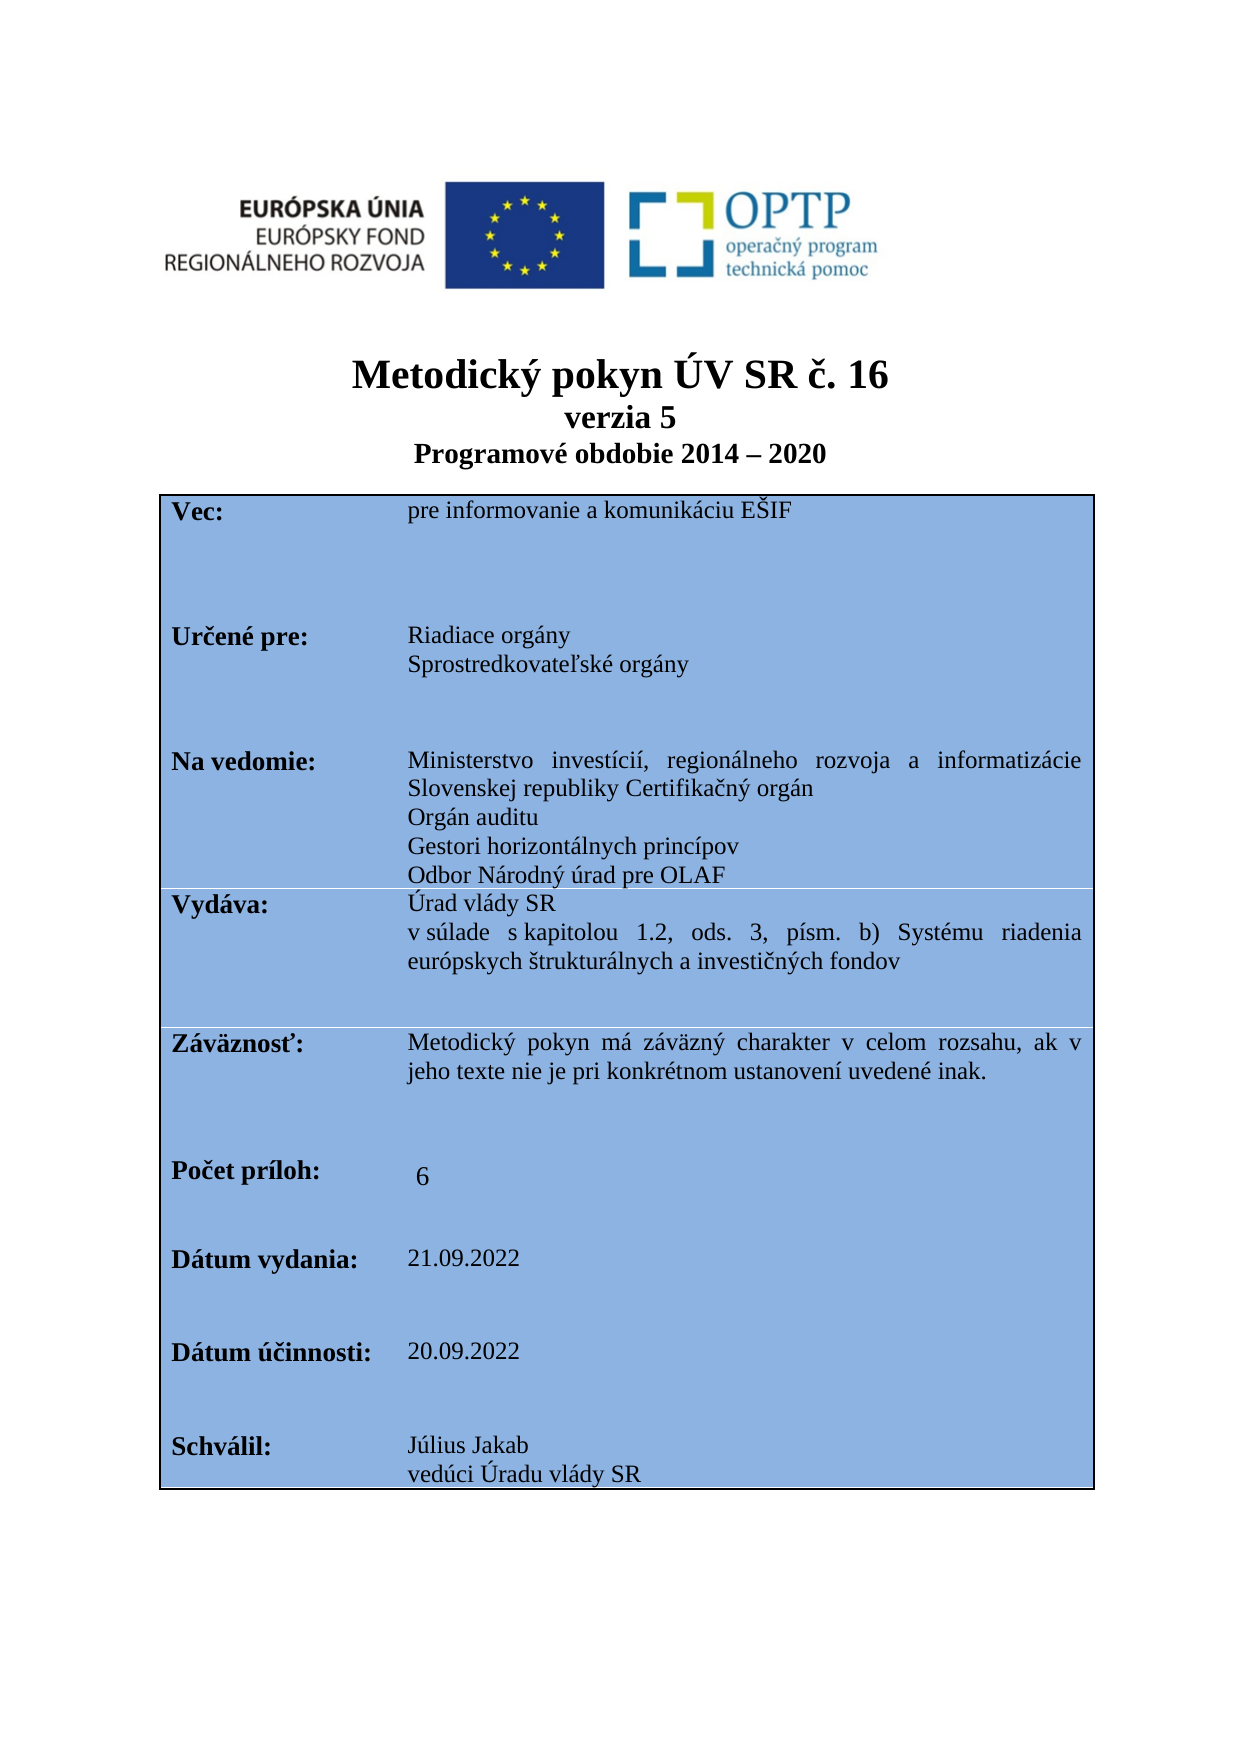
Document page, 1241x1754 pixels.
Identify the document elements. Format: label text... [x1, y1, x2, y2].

table_cell Ministerstvo investícií, regionálneho rozvoja a informatizácie Slovenskej republiky Certifikačný orgán Orgán auditu Gestori horizontálnych princípov Odbor Národný úrad pre OLAF [396, 745, 1093, 888]
table_cell Dátum účinnosti: [161, 1336, 396, 1430]
table_cell [396, 1154, 1093, 1243]
table_cell Určené pre: [161, 620, 396, 745]
table_cell Vydáva: [161, 889, 396, 1027]
table_cell Riadiace orgány Sprostredkovateľské orgány [396, 620, 1093, 745]
table_header Vec: [161, 496, 396, 620]
table_cell [396, 1243, 1093, 1336]
picture [152, 171, 893, 302]
table_cell Úrad vlády SR v súlade s kapitolou 1.2, ods. 3, písm. b) Systému riadenia európskych štrukturálnych a investičných fondov [396, 889, 1093, 1027]
text verzia [148, 397, 1093, 436]
table_cell Schválil: [161, 1430, 396, 1487]
text Programové obdobie 2014 – 2020 [148, 436, 1093, 469]
table_header pre informovanie a komunikáciu EŠIF [396, 496, 1093, 620]
table_cell Na vedomie: [161, 745, 396, 888]
text Metodický pokyn ÚV SR č. [148, 349, 1093, 397]
table_cell [396, 1336, 1093, 1430]
table_cell Počet príloh: [161, 1154, 396, 1243]
table_cell Dátum vydania: [161, 1243, 396, 1336]
table_cell Július Jakab vedúci Úradu vlády SR [396, 1430, 1093, 1487]
table_cell Záväznosť: [161, 1028, 396, 1154]
